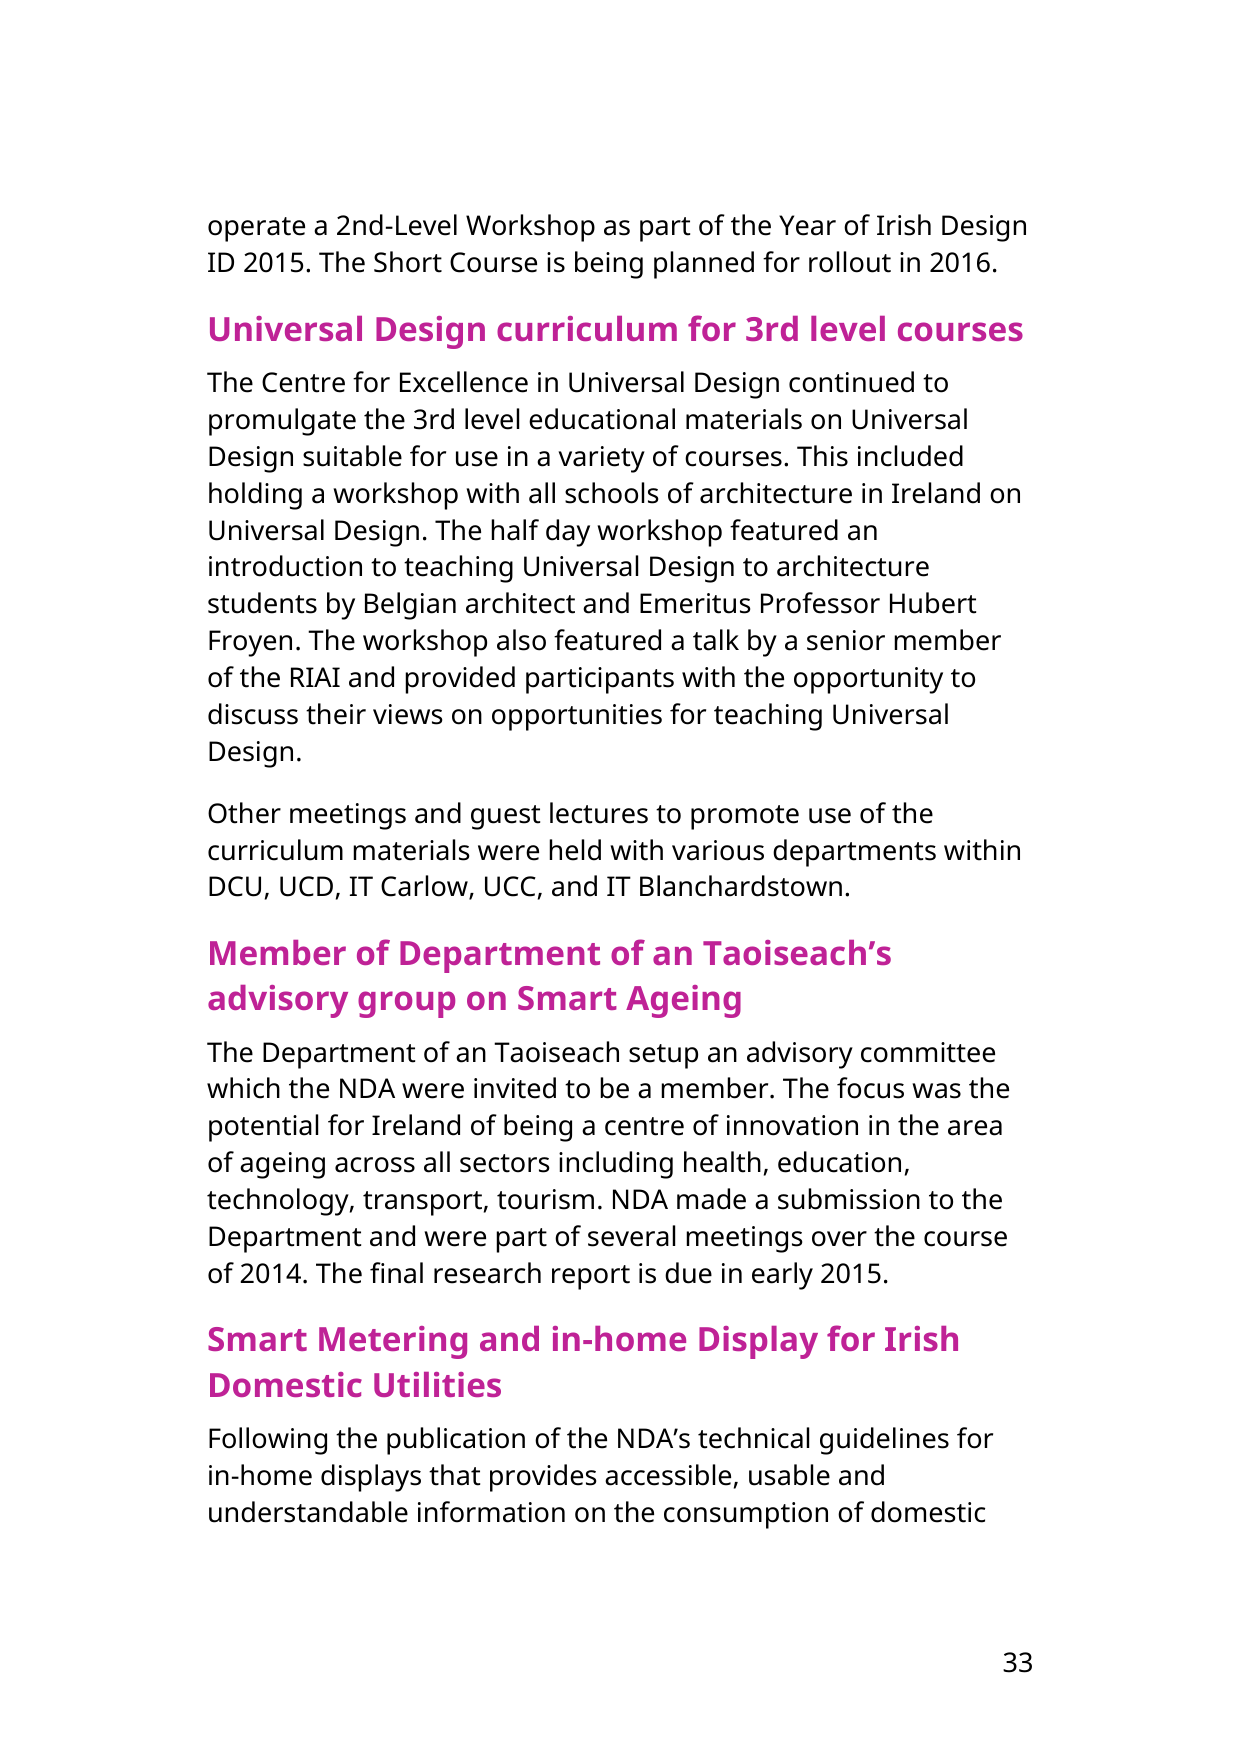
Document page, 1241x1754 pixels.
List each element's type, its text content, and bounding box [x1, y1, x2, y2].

subtitle Smart Metering and in-home Display for Irish Domestic Utilities [207, 1316, 1033, 1407]
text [207, 1419, 1033, 1530]
text The Department of an Taoiseach setup an advisory committee which the NDA were invited to be a member. The focus was the potential for Ireland of being a centre of innovation in the area of ageing across all sectors including health, education, technology, transport, tourism. NDA made a submission to the Department and were part of several meetings over the course of 2014. The final research report is due in early 2015. [207, 1033, 1033, 1291]
subtitle Universal Design curriculum for 3rd level courses [207, 306, 1033, 351]
text The Centre for Excellence in Universal Design continued to promulgate the 3rd level educational materials on Universal Design suitable for use in a variety of courses. This included holding a workshop with all schools of architecture in Ireland on Universal Design. The half day workshop featured an introduction to teaching Universal Design to architecture students by Belgian architect and Emeritus Professor Hubert Froyen. The workshop also featured a talk by a senior member of the RIAI and provided participants with the opportunity to discuss their views on opportunities for teaching Universal Design. [207, 363, 1033, 769]
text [207, 207, 1033, 281]
subtitle Member of Department of an Taoiseach’s advisory group on Smart Ageing [207, 930, 1033, 1021]
text Other meetings and guest lectures to promote use of the curriculum materials were held with various departments within DCU, UCD, IT Carlow, UCC, and IT Blanchardstown. [207, 794, 1033, 905]
